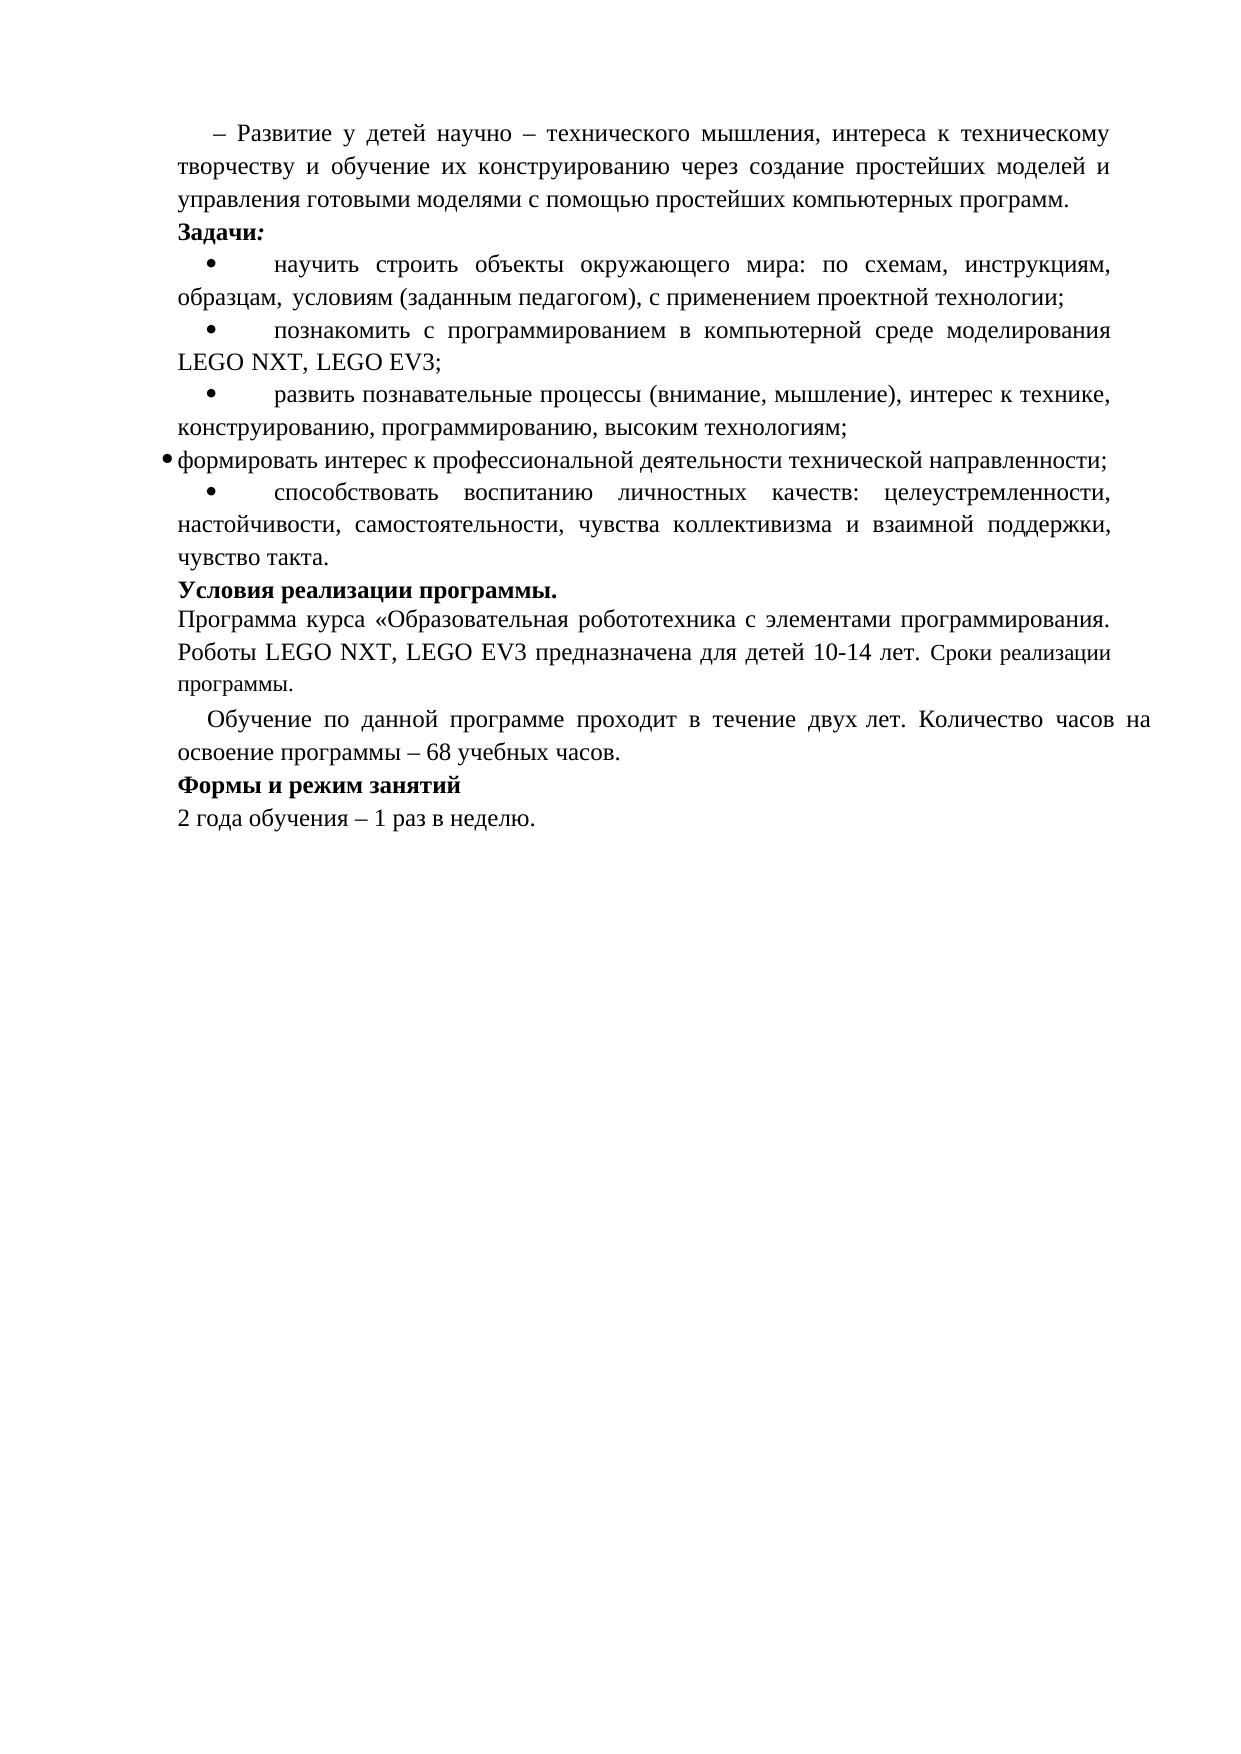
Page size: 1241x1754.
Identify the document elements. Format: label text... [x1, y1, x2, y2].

subtitle Формы и режим занятий [177, 770, 1152, 799]
list научить строить объекты окружающего мира: по схемам, инструкциям, образцам, условиям (заданным педагогом), с применением проектной технологии; [177, 249, 1111, 311]
text Обучение по данной программе проходит в течение двух лет. Количество часов на освоение программы – 68 учебных часов. [177, 704, 1152, 766]
list формировать интерес к профессиональной деятельности технической направленности; [163, 445, 1152, 474]
list Программа курса «Образовательная робототехника с элементами программирования. Роботы LEGO NXT, LEGO EV3 предназначена для детей 10-14 лет. Сроки реализации программы. [177, 604, 1111, 696]
text – Развитие у детей научно – технического мышления, интереса к техническому творчеству и обучение их конструированию через создание простейших моделей и управления готовыми моделями с помощью простейших компьютерных программ. [177, 118, 1111, 213]
subtitle Условия реализации программы. [177, 575, 1152, 604]
subtitle Задачи: [177, 217, 1152, 246]
list познакомить с программированием в компьютерной среде моделирования LEGO NXT, LEGO EV3; [177, 315, 1111, 376]
list способствовать воспитанию личностных качеств: целеустремленности, настойчивости, самостоятельности, чувства коллективизма и взаимной поддержки, чувство такта. [177, 477, 1111, 571]
text 2 года обучения – 1 раз в неделю. [177, 803, 1152, 832]
list развить познавательные процессы (внимание, мышление), интерес к технике, конструированию, программированию, высоким технологиям; [177, 379, 1111, 441]
